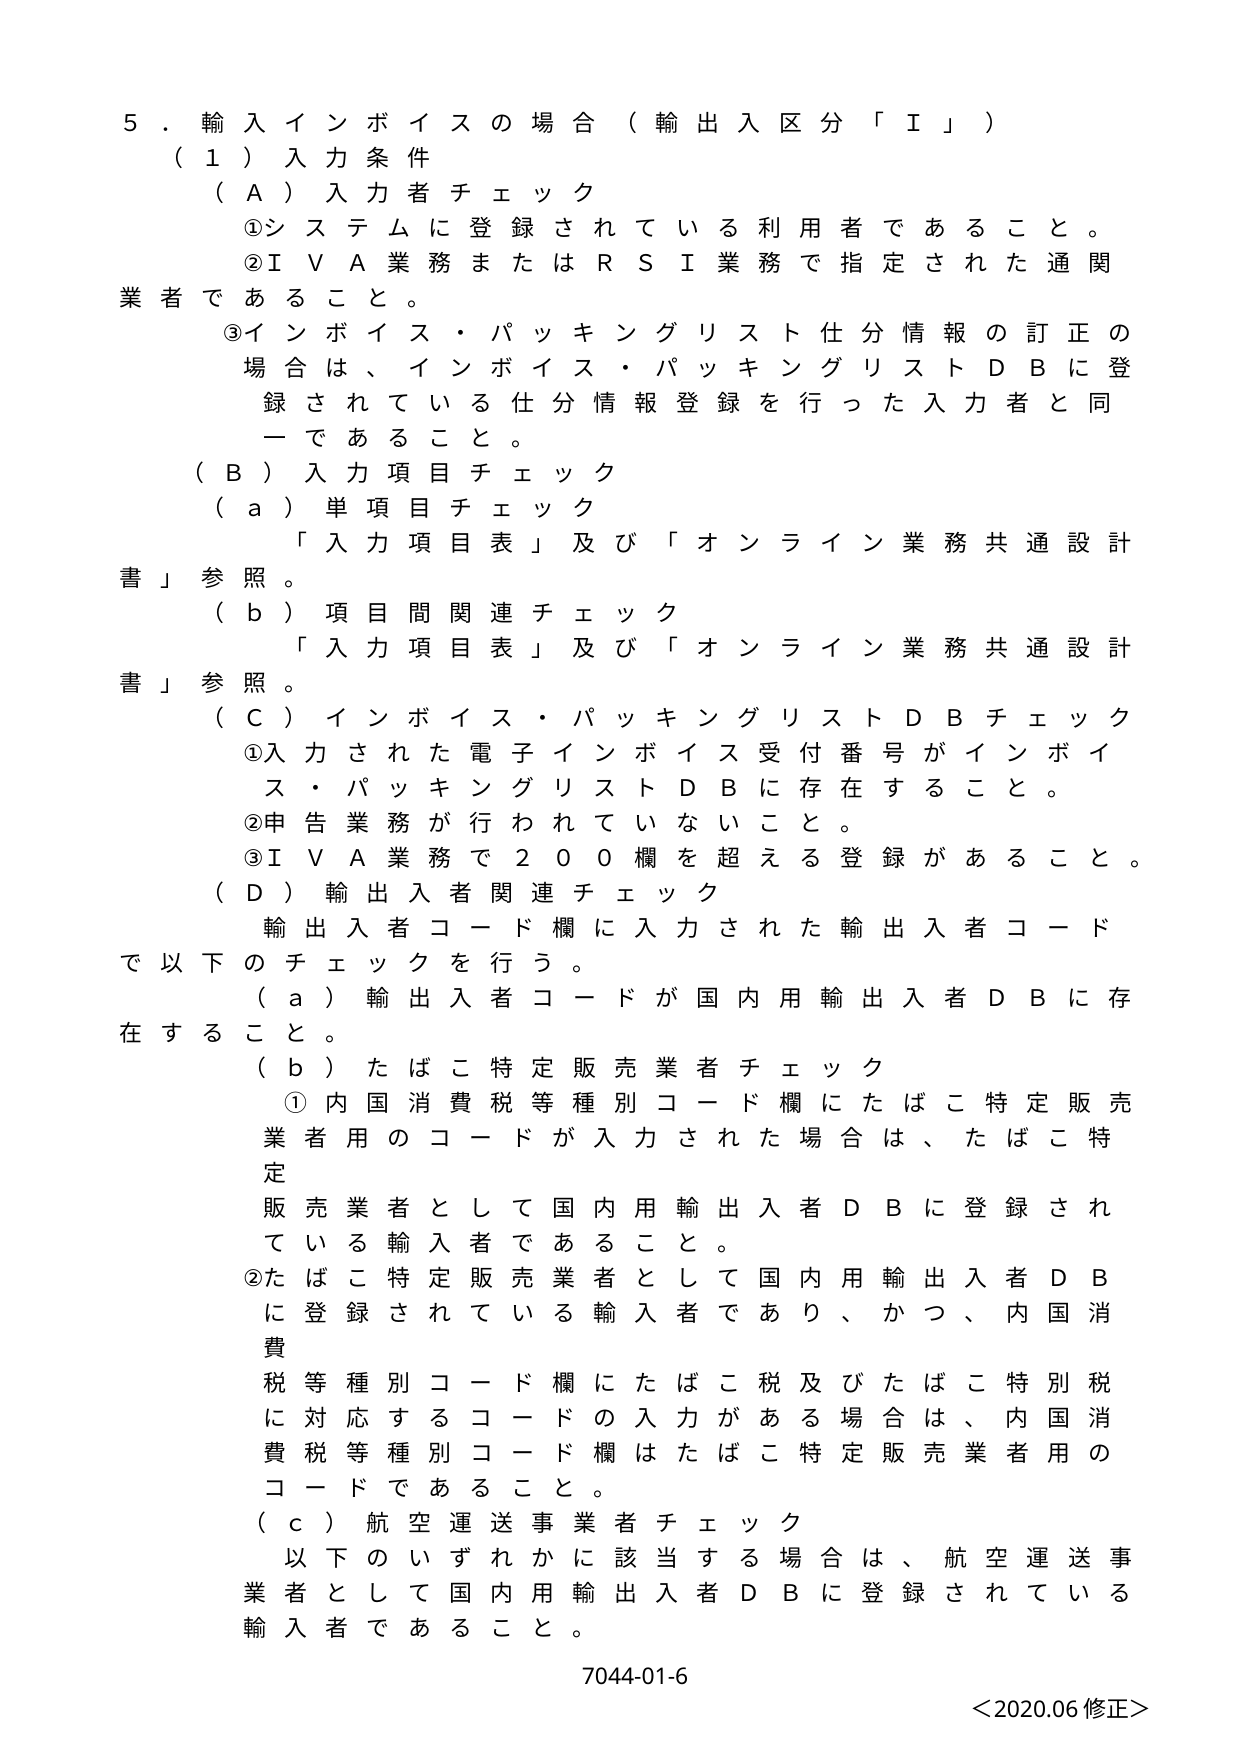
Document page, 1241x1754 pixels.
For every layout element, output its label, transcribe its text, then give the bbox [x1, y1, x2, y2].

text （Ａ）入力者チェック [119, 174, 1150, 209]
text 「入力項目表」及び「オンライン業務共通設計書」参照。 [119, 629, 1150, 699]
text ５．輸入インボイスの場合（輸出入区分「Ｉ」） [119, 104, 1150, 139]
text （Ｃ）インボイス・パッキングリストＤＢチェック [119, 699, 1150, 734]
text （ｃ）航空運送事業者チェック [119, 1504, 1150, 1539]
text 「入力項目表」及び「オンライン業務共通設計書」参照。 [119, 524, 1150, 594]
text 以下のいずれかに該当する場合は、航空運送事業者として国内用輸出入者ＤＢに登録されている輸入者であること。 [242, 1539, 1150, 1644]
text （Ｄ）輸出入者関連チェック [119, 874, 1150, 909]
text ③ＩＶＡ業務で２００欄を超える登録があること。 [222, 839, 1150, 874]
text （１）入力条件 [119, 139, 1150, 174]
text ①システムに登録されている利用者であること。 [119, 209, 1150, 244]
text （ｂ）項目間関連チェック [119, 594, 1150, 629]
text 輸出入者コード欄に入力された輸出入者コードで以下のチェックを行う。 [119, 909, 1150, 979]
text （ａ）輸出入者コードが国内用輸出入者ＤＢに存在すること。 [119, 979, 1150, 1049]
text 録されている仕分情報登録を行った入力者と同一であること。 [243, 384, 1150, 454]
text 税等種別コード欄にたばこ税及びたばこ特別税に対応するコードの入力がある場合は、内国消費税等種別コード欄はたばこ特定販売業者用のコードであること。 [244, 1364, 1150, 1504]
text ③インボイス・パッキングリスト仕分情報の訂正の場合は、インボイス・パッキングリストＤＢに登 [222, 314, 1150, 384]
text 販売業者として国内用輸出入者ＤＢに登録されている輸入者であること。 [243, 1189, 1150, 1259]
text （Ｂ）入力項目チェック [119, 454, 1150, 489]
text ②ＩＶＡ業務またはＲＳＩ業務で指定された通関業者であること。 [119, 244, 1150, 314]
text ②申告業務が行われていないこと。 [222, 804, 1150, 839]
text ①入力された電子インボイス受付番号がインボイス・パッキングリストＤＢに存在すること。 [222, 734, 1150, 804]
text （ｂ）たばこ特定販売業者チェック [119, 1049, 1150, 1084]
text ②たばこ特定販売業者として国内用輸出入者ＤＢに登録されている輸入者であり、かつ、内国消費 [223, 1259, 1150, 1364]
text ①内国消費税等種別コード欄にたばこ特定販売業者用のコードが入力された場合は、たばこ特定 [181, 1084, 1150, 1189]
text （ａ）単項目チェック [119, 489, 1150, 524]
